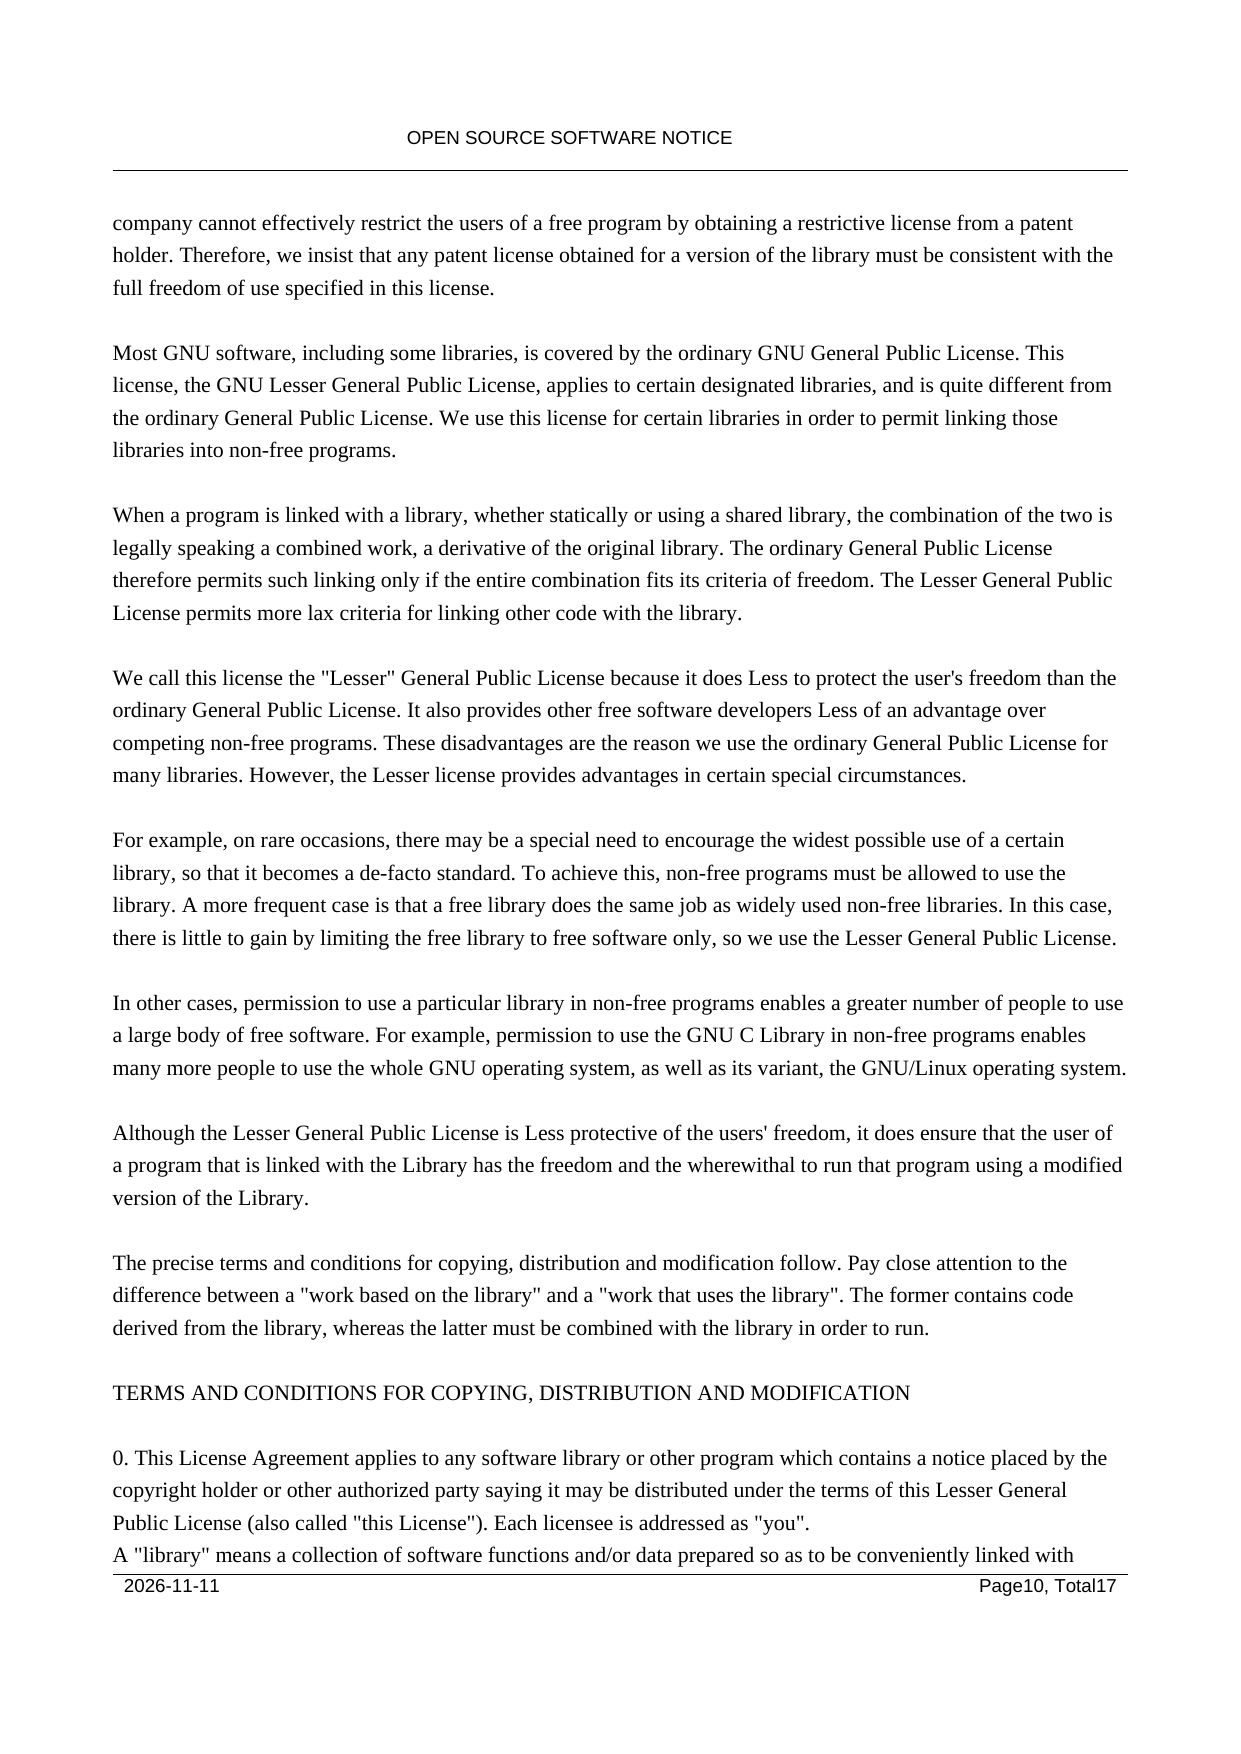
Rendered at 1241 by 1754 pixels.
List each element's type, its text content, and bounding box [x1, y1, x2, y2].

text 0. This License Agreement applies to any software library or other program which contains a notice placed by the copyright holder or other authorized party saying it may be distributed under the terms of this Lesser General Public License (also called "this License"). Each licensee is addressed as "you". [112, 1441, 1128, 1539]
text Most GNU software, including some libraries, is covered by the ordinary GNU General Public License. This license, the GNU Lesser General Public License, applies to certain designated libraries, and is quite different from the ordinary General Public License. We use this license for certain libraries in order to permit linking those libraries into non-free programs. [112, 336, 1128, 466]
text In other cases, permission to use a particular library in non-free programs enables a greater number of people to use a large body of free software. For example, permission to use the GNU C Library in non-free programs enables many more people to use the whole GNU operating system, as well as its variant, the GNU/Linux operating system. [112, 986, 1128, 1084]
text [112, 206, 1128, 304]
text When a program is linked with a library, whether statically or using a shared library, the combination of the two is legally speaking a combined work, a derivative of the original library. The ordinary General Public License therefore permits such linking only if the entire combination fits its criteria of freedom. The Lesser General Public License permits more lax criteria for linking other code with the library. [112, 499, 1128, 629]
text TERMS AND CONDITIONS FOR COPYING, DISTRIBUTION AND MODIFICATION [112, 1376, 1128, 1409]
text For example, on rare occasions, there may be a special need to encourage the widest possible use of a certain library, so that it becomes a de-facto standard. To achieve this, non-free programs must be allowed to use the library. A more frequent case is that a free library does the same job as widely used non-free libraries. In this case, there is little to gain by limiting the free library to free software only, so we use the Lesser General Public License. [112, 824, 1128, 954]
text The precise terms and conditions for copying, distribution and modification follow. Pay close attention to the difference between a "work based on the library" and a "work that uses the library". The former contains code derived from the library, whereas the latter must be combined with the library in order to run. [112, 1246, 1128, 1344]
text Although the Lesser General Public License is Less protective of the users' freedom, it does ensure that the user of a program that is linked with the Library has the freedom and the wherewithal to run that program using a modified version of the Library. [112, 1116, 1128, 1214]
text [112, 1539, 1128, 1571]
text We call this license the "Lesser" General Public License because it does Less to protect the user's freedom than the ordinary General Public License. It also provides other free software developers Less of an advantage over competing non-free programs. These disadvantages are the reason we use the ordinary General Public License for many libraries. However, the Lesser license provides advantages in certain special circumstances. [112, 661, 1128, 791]
